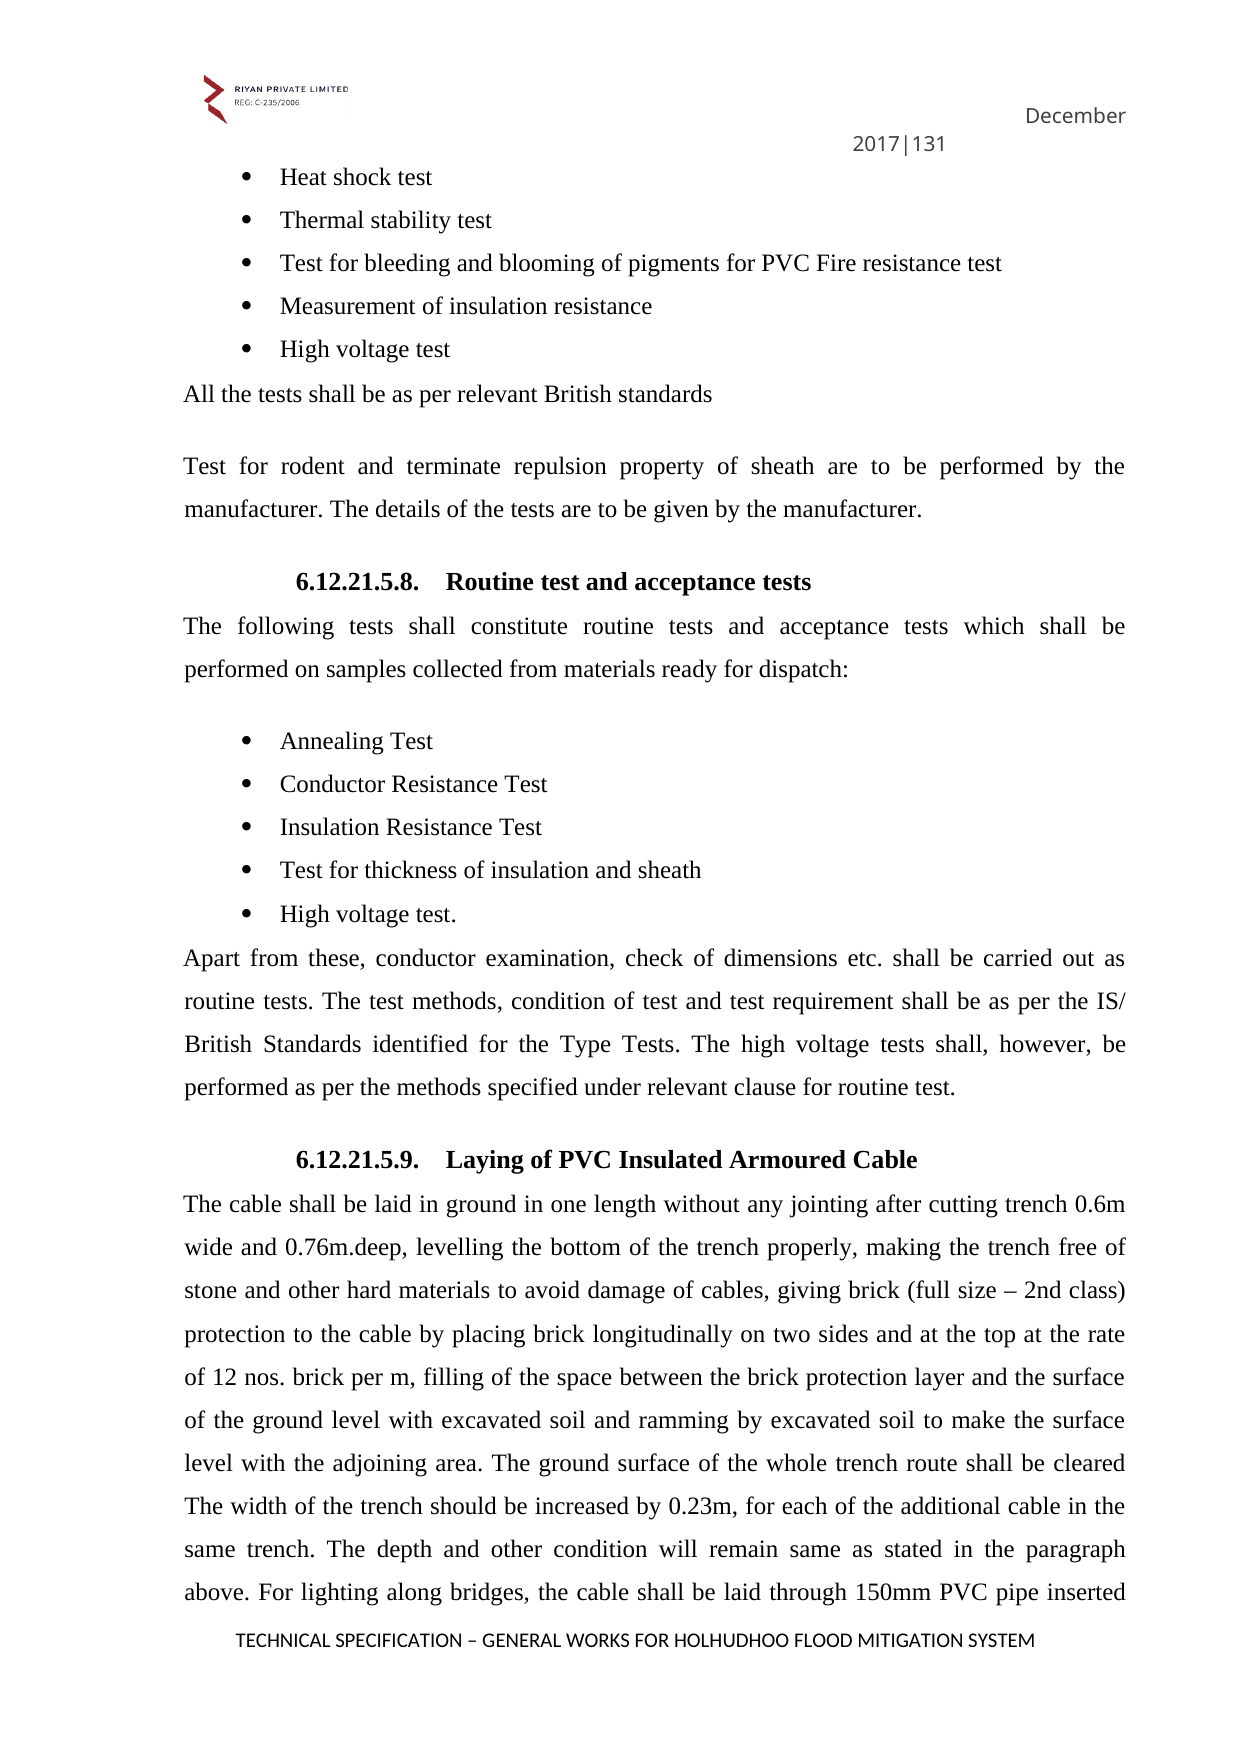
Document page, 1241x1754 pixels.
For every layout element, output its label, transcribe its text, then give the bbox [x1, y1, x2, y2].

list Annealing Test [242, 726, 1127, 755]
subtitle Routine test and acceptance tests [296, 566, 1126, 596]
list High voltage test. [242, 899, 1127, 927]
list Conductor Resistance Test [242, 769, 1127, 798]
list Thermal stability test [242, 205, 1127, 234]
list High voltage test [242, 334, 1127, 363]
picture [203, 75, 348, 124]
subtitle Laying of PVC Insulated Armoured Cable [296, 1144, 1126, 1174]
text Test for rodent and terminate repulsion property of sheath are to be performed by the manufacturer. The details of the tests are to be given by the manufacturer. [183, 451, 1127, 523]
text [183, 1189, 1127, 1606]
list Heat shock test [242, 162, 1127, 191]
text The following tests shall constitute routine tests and acceptance tests which shall be performed on samples collected from materials ready for dispatch: [183, 611, 1127, 683]
list Test for thickness of insulation and sheath [242, 856, 1127, 884]
text Apart from these, conductor examination, check of dimensions etc. shall be carried out as routine tests. The test methods, condition of test and test requirement shall be as per the IS/ British Standards identified for the Type Tests. The high voltage tests shall, however, be performed as per the methods specified under relevant clause for routine test. [183, 943, 1127, 1101]
list Measurement of insulation resistance [242, 291, 1127, 320]
list Insulation Resistance Test [242, 812, 1127, 841]
text All the tests shall be as per relevant British standards [183, 379, 1127, 407]
list Test for bleeding and blooming of pigments for PVC Fire resistance test [242, 248, 1127, 277]
